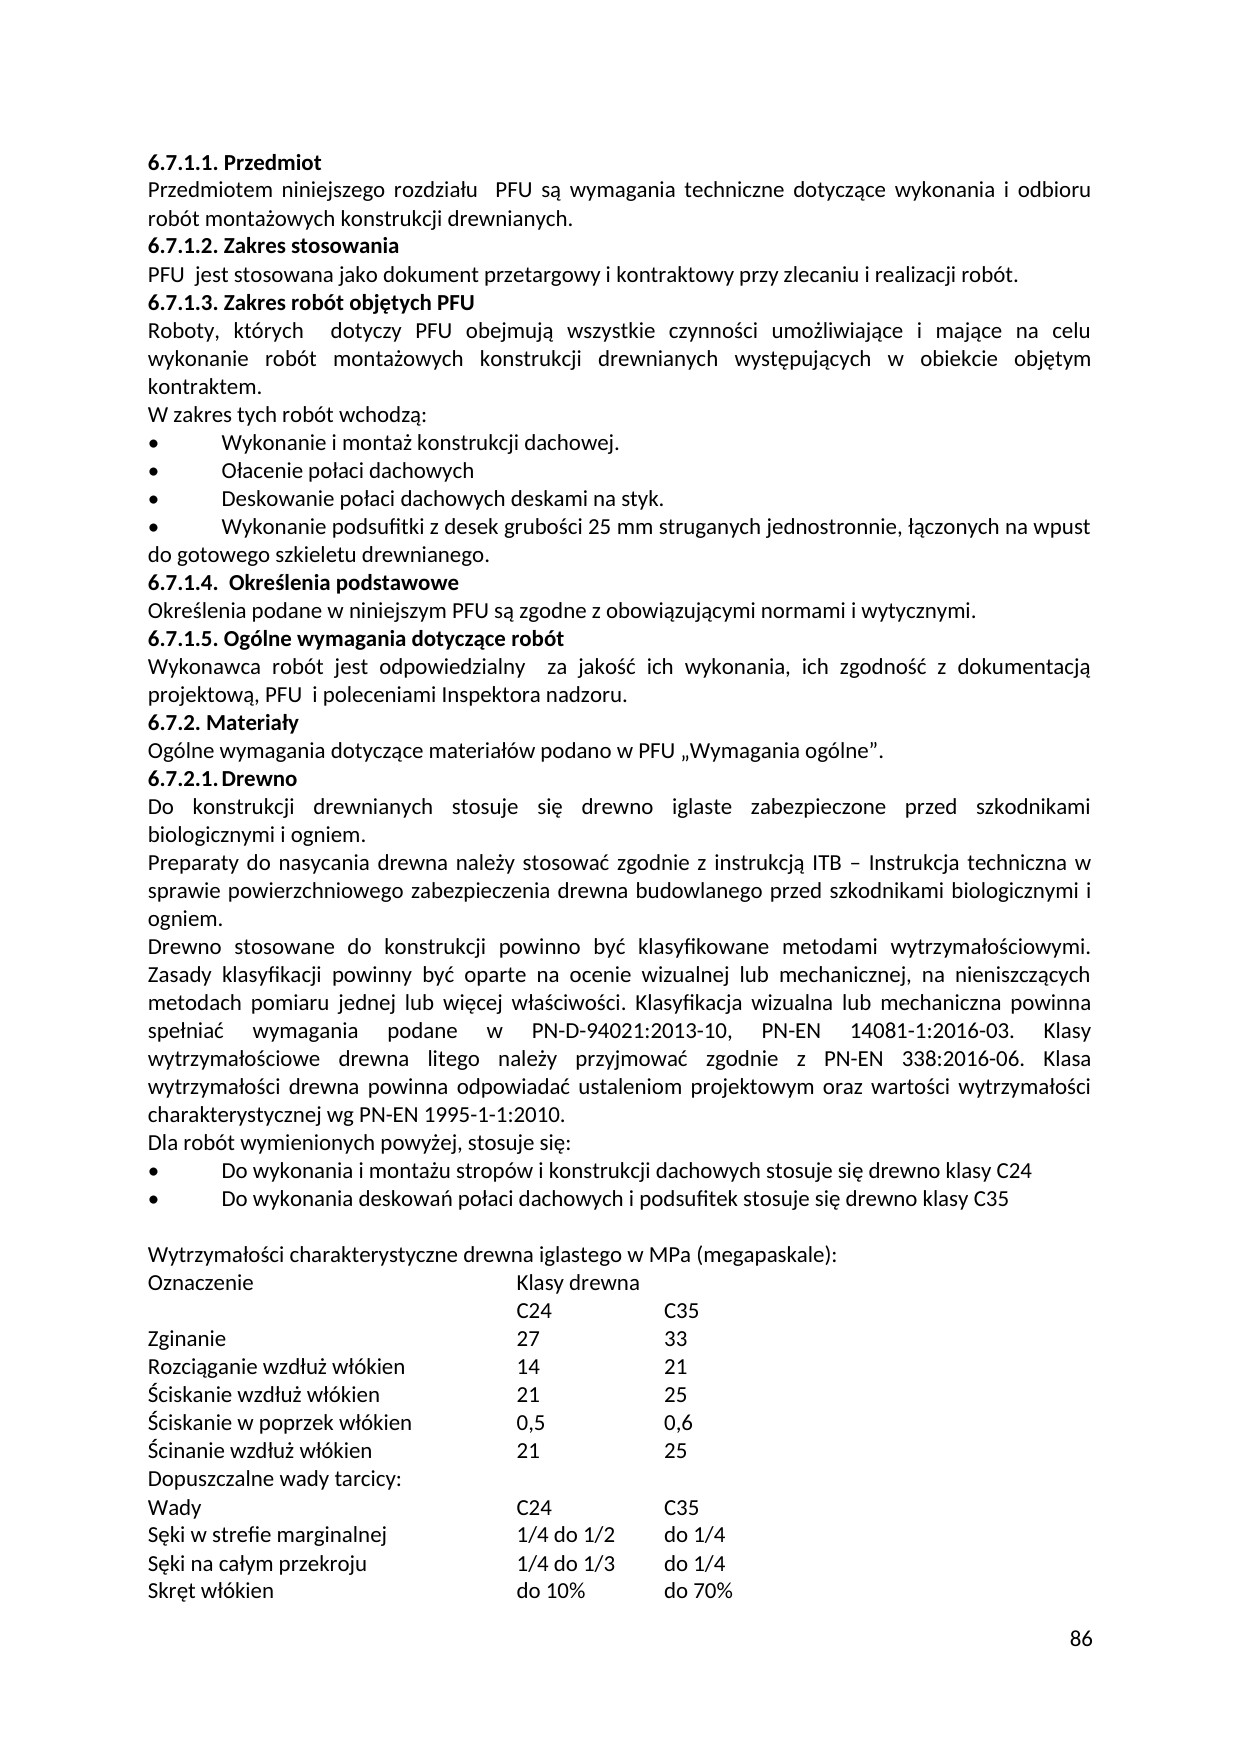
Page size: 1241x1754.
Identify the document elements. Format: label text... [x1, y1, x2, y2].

text Roboty, których dotyczy PFU obejmują wszystkie czynności umożliwiające i mające na celu wykonanie robót montażowych konstrukcji drewnianych występujących w obiekcie objętym kontraktem. [148, 316, 1093, 400]
text 6.7.1.5. Ogólne wymagania dotyczące robót [148, 624, 1093, 652]
text Ogólne wymagania dotyczące materiałów podano w PFU „Wymagania ogólne”. [148, 736, 1093, 764]
text Rozciąganie wzdłuż włókien 14 21 [148, 1352, 1093, 1381]
text 6.7.1.3. Zakres robót objętych PFU [148, 288, 1093, 316]
text Wady C24 C35 [148, 1493, 1093, 1521]
text Ściskanie w poprzek włókien 0,5 0,6 [148, 1408, 1093, 1437]
text C24 C35 [148, 1296, 1093, 1324]
text 6.7.1.1. Przedmiot [148, 148, 1093, 176]
text Określenia podane w niniejszym PFU są zgodne z obowiązującymi normami i wytycznymi. [148, 596, 1093, 624]
text Sęki w strefie marginalnej 1/4 do 1/2 do 1/4 [148, 1521, 1093, 1549]
text Sęki na całym przekroju 1/4 do 1/3 do 1/4 [148, 1549, 1093, 1577]
text • Ołacenie połaci dachowych [148, 456, 1093, 484]
text 6.7.2.1. Drewno [148, 764, 1093, 792]
text • Do wykonania i montażu stropów i konstrukcji dachowych stosuje się drewno klasy C24 [148, 1156, 1093, 1184]
text 6.7.1.4. Określenia podstawowe [148, 568, 1093, 596]
text PFU jest stosowana jako dokument przetargowy i kontraktowy przy zlecaniu i realizacji robót. [148, 260, 1093, 288]
text Dopuszczalne wady tarcicy: [148, 1464, 1093, 1493]
text Skręt włókien do 10% do 70% [148, 1577, 1093, 1605]
text Ścinanie wzdłuż włókien 21 25 [148, 1437, 1093, 1464]
text 6.7.1.2. Zakres stosowania [148, 232, 1093, 260]
text • Do wykonania deskowań połaci dachowych i podsufitek stosuje się drewno klasy C35 [148, 1184, 1093, 1212]
text Drewno stosowane do konstrukcji powinno być klasyfikowane metodami wytrzymałościowymi. Zasady klasyfikacji powinny być oparte na ocenie wizualnej lub mechanicznej, na nieniszczących metodach pomiaru jednej lub więcej właściwości. Klasyfikacja wizualna lub mechaniczna powinna spełniać wymagania podane w PN-D-94021:2013-10, PN-EN 14081-1:2016-03. Klasy wytrzymałościowe drewna litego należy przyjmować zgodnie z PN-EN 338:2016-06. Klasa wytrzymałości drewna powinna odpowiadać ustaleniom projektowym oraz wartości wytrzymałości charakterystycznej wg PN-EN 1995-1-1:2010. [148, 932, 1093, 1128]
text Do konstrukcji drewnianych stosuje się drewno iglaste zabezpieczone przed szkodnikami biologicznymi i ogniem. [148, 792, 1093, 848]
text Preparaty do nasycania drewna należy stosować zgodnie z instrukcją ITB – Instrukcja techniczna w sprawie powierzchniowego zabezpieczenia drewna budowlanego przed szkodnikami biologicznymi i ogniem. [148, 848, 1093, 932]
text W zakres tych robót wchodzą: [148, 400, 1093, 428]
text Wytrzymałości charakterystyczne drewna iglastego w MPa (megapaskale): [148, 1240, 1093, 1268]
text Oznaczenie Klasy drewna [148, 1268, 1093, 1296]
text Ściskanie wzdłuż włókien 21 25 [148, 1381, 1093, 1408]
text Przedmiotem niniejszego rozdziału PFU są wymagania techniczne dotyczące wykonania i odbioru robót montażowych konstrukcji drewnianych. [148, 176, 1093, 232]
text Dla robót wymienionych powyżej, stosuje się: [148, 1128, 1093, 1156]
text Zginanie 27 33 [148, 1324, 1093, 1352]
text • Deskowanie połaci dachowych deskami na styk. [148, 484, 1093, 512]
text • Wykonanie i montaż konstrukcji dachowej. [148, 428, 1093, 456]
text Wykonawca robót jest odpowiedzialny za jakość ich wykonania, ich zgodność z dokumentacją projektową, PFU i poleceniami Inspektora nadzoru. [148, 652, 1093, 708]
text 6.7.2. Materiały [148, 708, 1093, 736]
text • Wykonanie podsufitki z desek grubości 25 mm struganych jednostronnie, łączonych na wpust do gotowego szkieletu drewnianego. [148, 512, 1093, 568]
